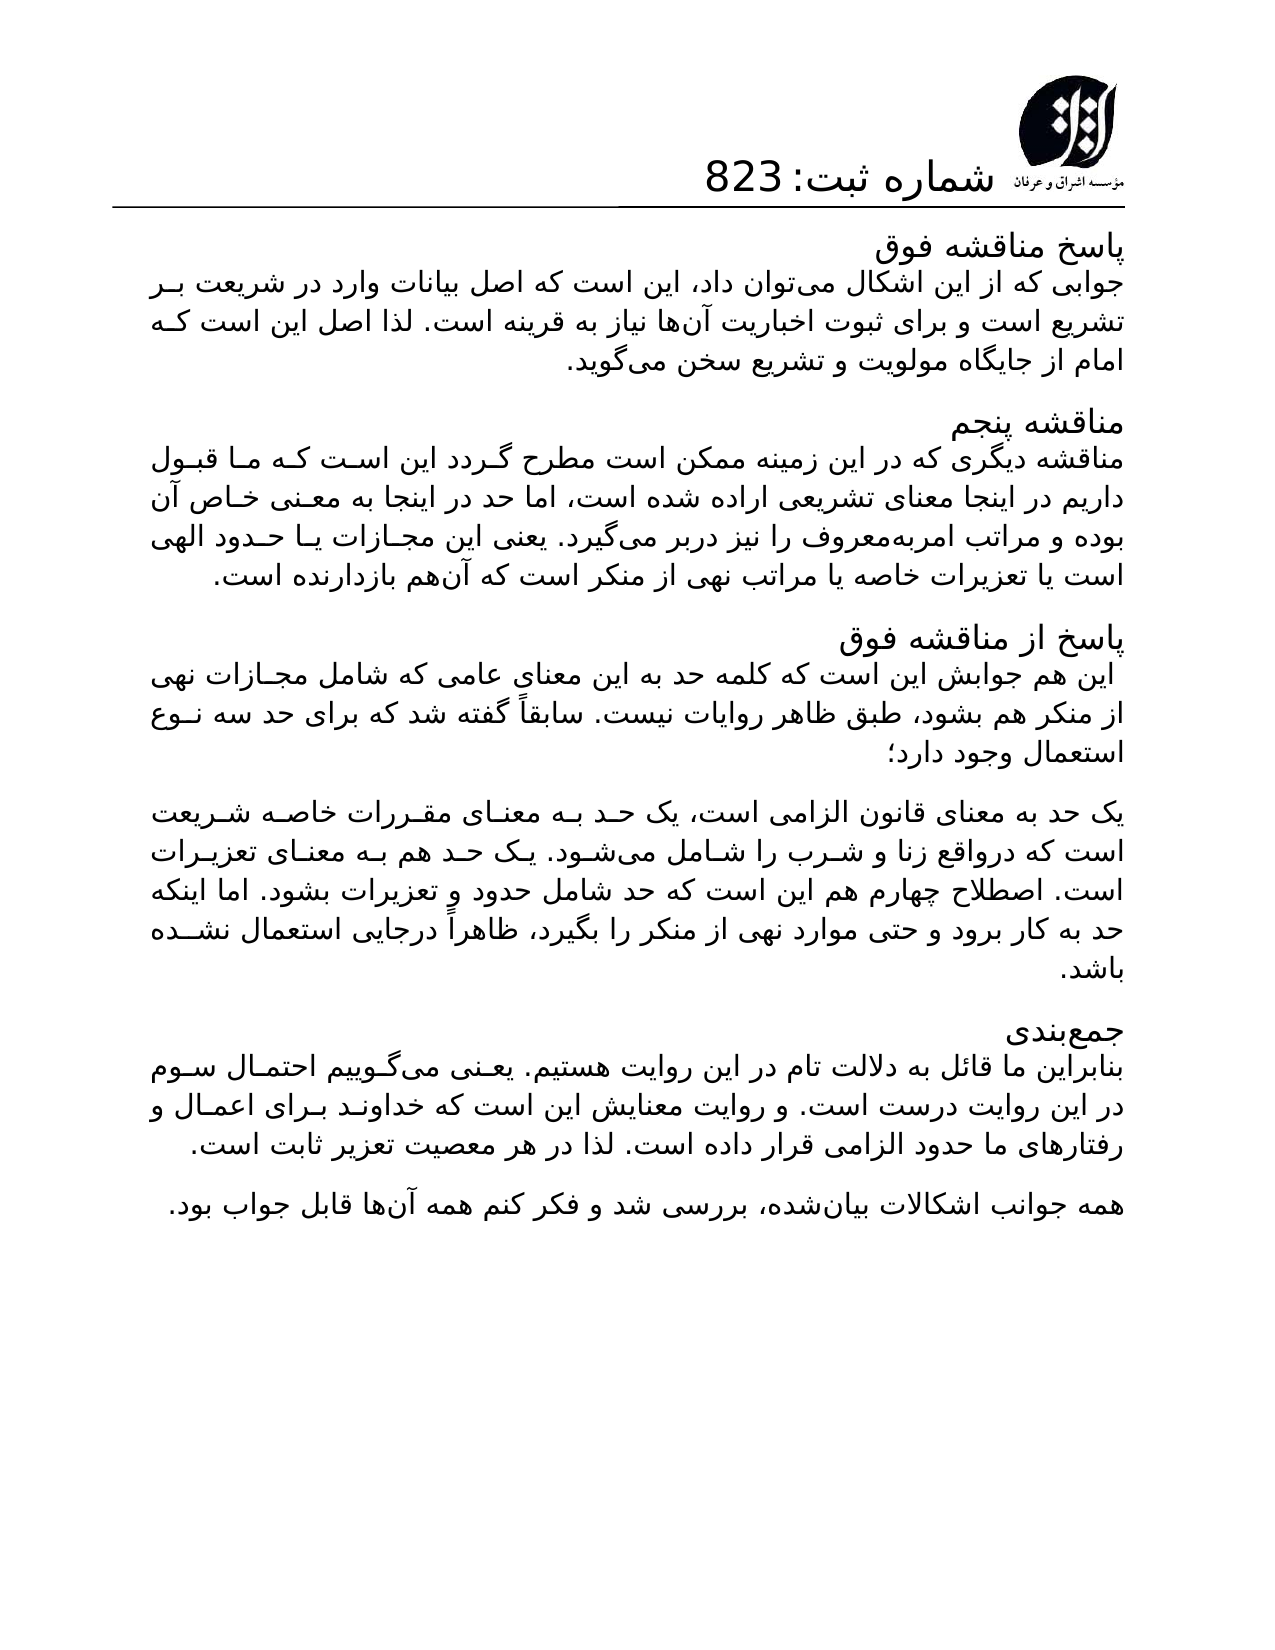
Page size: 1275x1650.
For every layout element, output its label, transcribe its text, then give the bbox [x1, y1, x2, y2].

text جوابی که از این اشکال می‌توان داد، این است که اصل بیانات وارد در شریعت بر تشریع است و برای ثبوت اخباریت آن‌ها نیاز به قرینه است. لذا اصل این است که امام از جایگاه مولویت و تشریع سخن می‌گوید. [150, 265, 1125, 377]
picture [1010, 75, 1125, 192]
subtitle پاسخ از مناقشه فوق [150, 618, 1125, 657]
subtitle جمع‌بندی [150, 1011, 1125, 1049]
subtitle پاسخ مناقشه فوق [150, 226, 1125, 265]
text همه جوانب اشکالات بیان‌شده، بررسی شد و فکر کنم همه آن‌ها قابل جواب بود. [150, 1187, 1125, 1221]
text مناقشه دیگری که در این زمینه ممکن است مطرح گردد این است که ما قبول داریم در اینجا معنای تشریعی اراده شده است، اما حد در اینجا به معنی خاص آن بوده و مراتب امربه‌معروف را نیز دربر می‌گیرد. یعنی این مجازات یا حدود الهی است یا تعزیرات خاصه یا مراتب نهی از منکر است که آن‌هم بازدارنده است. [150, 442, 1125, 593]
text بنابراین ما قائل به دلالت تام در این روایت هستیم. یعنی می‌گوییم احتمال سوم در این روایت درست است. و روایت معنایش این است که خداوند برای اعمال و رفتارهای ما حدود الزامی قرار داده است. لذا در هر معصیت تعزیر ثابت است. [150, 1049, 1125, 1161]
text این هم جوابش این است که کلمه حد به این معنای عامی که شامل مجازات نهی از منکر هم بشود، طبق ظاهر روایات نیست. سابقاً گفته شد که برای حد سه نوع استعمال وجود دارد؛ [150, 657, 1125, 769]
subtitle مناقشه پنجم [150, 403, 1125, 442]
text یک حد به معنای قانون الزامی است، یک حد به معنای مقررات خاصه شریعت است که درواقع زنا و شرب را شامل می‌شود. یک حد هم به معنای تعزیرات است. اصطلاح چهارم هم این است که حد شامل حدود و تعزیرات بشود. اما اینکه حد به کار برود و حتی موارد نهی از منکر را بگیرد، ظاهراً درجایی استعمال نشده باشد. [150, 795, 1125, 985]
